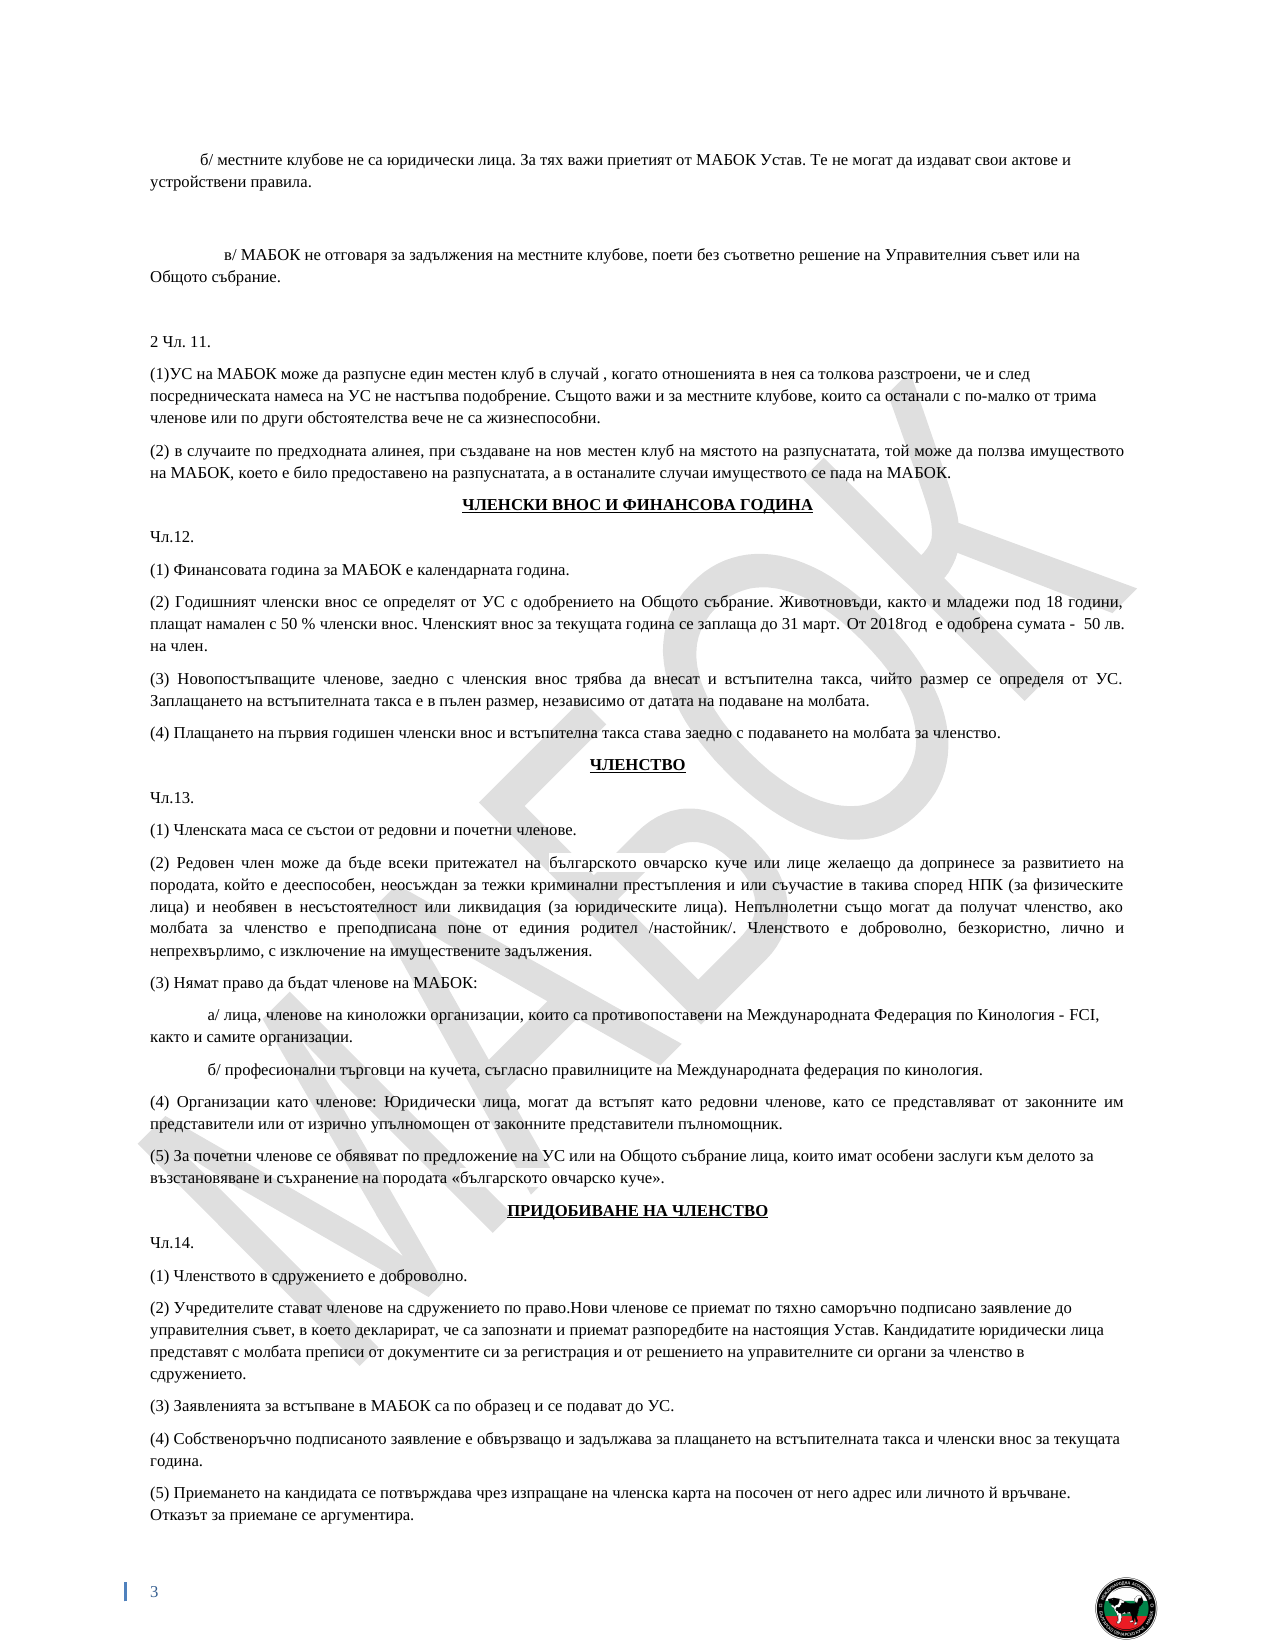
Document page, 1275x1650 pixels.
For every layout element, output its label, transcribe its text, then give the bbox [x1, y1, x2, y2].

text (1) Финансовата година за МАБОК е календарната година. [150, 560, 1125, 579]
text (3) Новопостъпващите членове, заедно с членския внос трябва да внесат и встъпителна такса, чийто размер се определя от УС. Заплащането на встъпителната такса е в пълен размер, независимо от датата на подаване на молбата. [150, 668, 1125, 709]
text Чл.14. [150, 1233, 1125, 1252]
text (4) Собственоръчно подписаното заявление е обвързващо и задължава за плащането на встъпителната такса и членски внос за текущата година. [150, 1428, 1125, 1470]
text б/ местните клубове не са юридически лица. За тях важи приетият от МАБОК Устав. Те не могат да издават свои актове и устройствени правила. [150, 150, 1125, 191]
text (1)УС на МАБОК може да разпусне един местен клуб в случай , когато отношенията в нея са толкова разстроени, че и след посредническата намеса на УС не настъпва подобрение. Същото важи и за местните клубове, които са останали с по-малко от трима членове или по други обстоятелства вече не са жизнеспособни. [150, 364, 1125, 427]
text Чл.13. [150, 788, 1125, 807]
text (2) в случаите по предходната алинея, при създаване на нов местен клуб на мястото на разпуснатата, той може да ползва имуществото на МАБОК, което е било предоставено на разпуснатата, а в останалите случаи имуществото се пада на МАБОК. [150, 441, 1125, 482]
text в/ МАБОК не отговаря за задължения на местните клубове, поети без съответно решение на Управителния съвет или на Общото събрание. [150, 245, 1125, 286]
text ЧЛЕНСТВО [150, 755, 1125, 774]
picture [1093, 1570, 1159, 1649]
text (3) Нямат право да бъдат членове на МАБОК: [150, 973, 1125, 992]
text (1) Членството в сдружението е доброволно. [150, 1265, 1125, 1284]
text (2) Редовен член може да бъде всеки притежател на българското овчарско куче или лице желаещо да допринесе за развитието на породата, който е дееспособен, неосъждан за тежки криминални престъпления и или съучастие в такива според НПК (за физическите лица) и необявен в несъстоятелност или ликвидация (за юридическите лица). Непълнолетни също могат да получат членство, ако молбата за членство е преподписана поне от единия родител /настойник/. Членството е доброволно, безкористно, лично и непрехвърлимо, с изключение на имуществените задължения. [150, 852, 1125, 959]
text (2) Годишният членски внос се определят от УС с одобрението на Общото събрание. Животновъди, както и младежи под 18 години, плащат намален с 50 % членски внос. Членският внос за текущата година се заплаща до 31 март. От 2018год е одобренa сумата - 50 лв. на член. [150, 592, 1125, 655]
text ПРИДОБИВАНЕ НА ЧЛЕНСТВО [150, 1201, 1125, 1220]
text (5) Приемането на кандидата се потвърждава чрез изпращане на членска карта на посочен от него адрес или личното й връчване. Отказът за приемане се аргументира. [150, 1483, 1125, 1524]
text (2) Учредителите стават членове на сдружението по право.Нови членове се приемат по тяхно саморъчно подписано заявление до управителния съвет, в което декларират, че са запознати и приемат разпоредбите на настоящия Устав. Кандидатите юридически лица представят с молбата преписи от документите си за регистрация и от решението на управителните си органи за членство в сдружението. [150, 1298, 1125, 1383]
text а/ лица, членове на киноложки организации, които са противопоставени на Международната Федерация по Кинология - FCI, както и самите организации. [150, 1005, 1125, 1046]
text (4) Организации като членове: Юридически лица, могат да встъпят като редовни членове, като се представляват от законните им представители или от изрично упълномощен от законните представители пълномощник. [150, 1092, 1125, 1133]
text (5) За почетни членове се обявяват по предложение на УС или на Общото събрание лица, които имат особени заслуги към делото за възстановяване и съхранение на породата «българското овчарско куче». [150, 1146, 1125, 1187]
text (3) Заявленията за встъпване в МАБОК са по образец и се подават до УС. [150, 1396, 1125, 1415]
text (4) Плащането на първия годишен членски внос и встъпителна такса става заедно с подаването на молбата за членство. [150, 723, 1125, 742]
text (1) Членската маса се състои от редовни и почетни членове. [150, 820, 1125, 839]
text ЧЛЕНСКИ ВНОС И ФИНАНСОВА ГОДИНА [150, 495, 1125, 514]
text б/ професионални търговци на кучета, съгласно правилниците на Международната федерация по кинология. [150, 1059, 1125, 1079]
text 2 Чл. 11. [150, 332, 1125, 351]
text Чл.12. [150, 527, 1125, 546]
